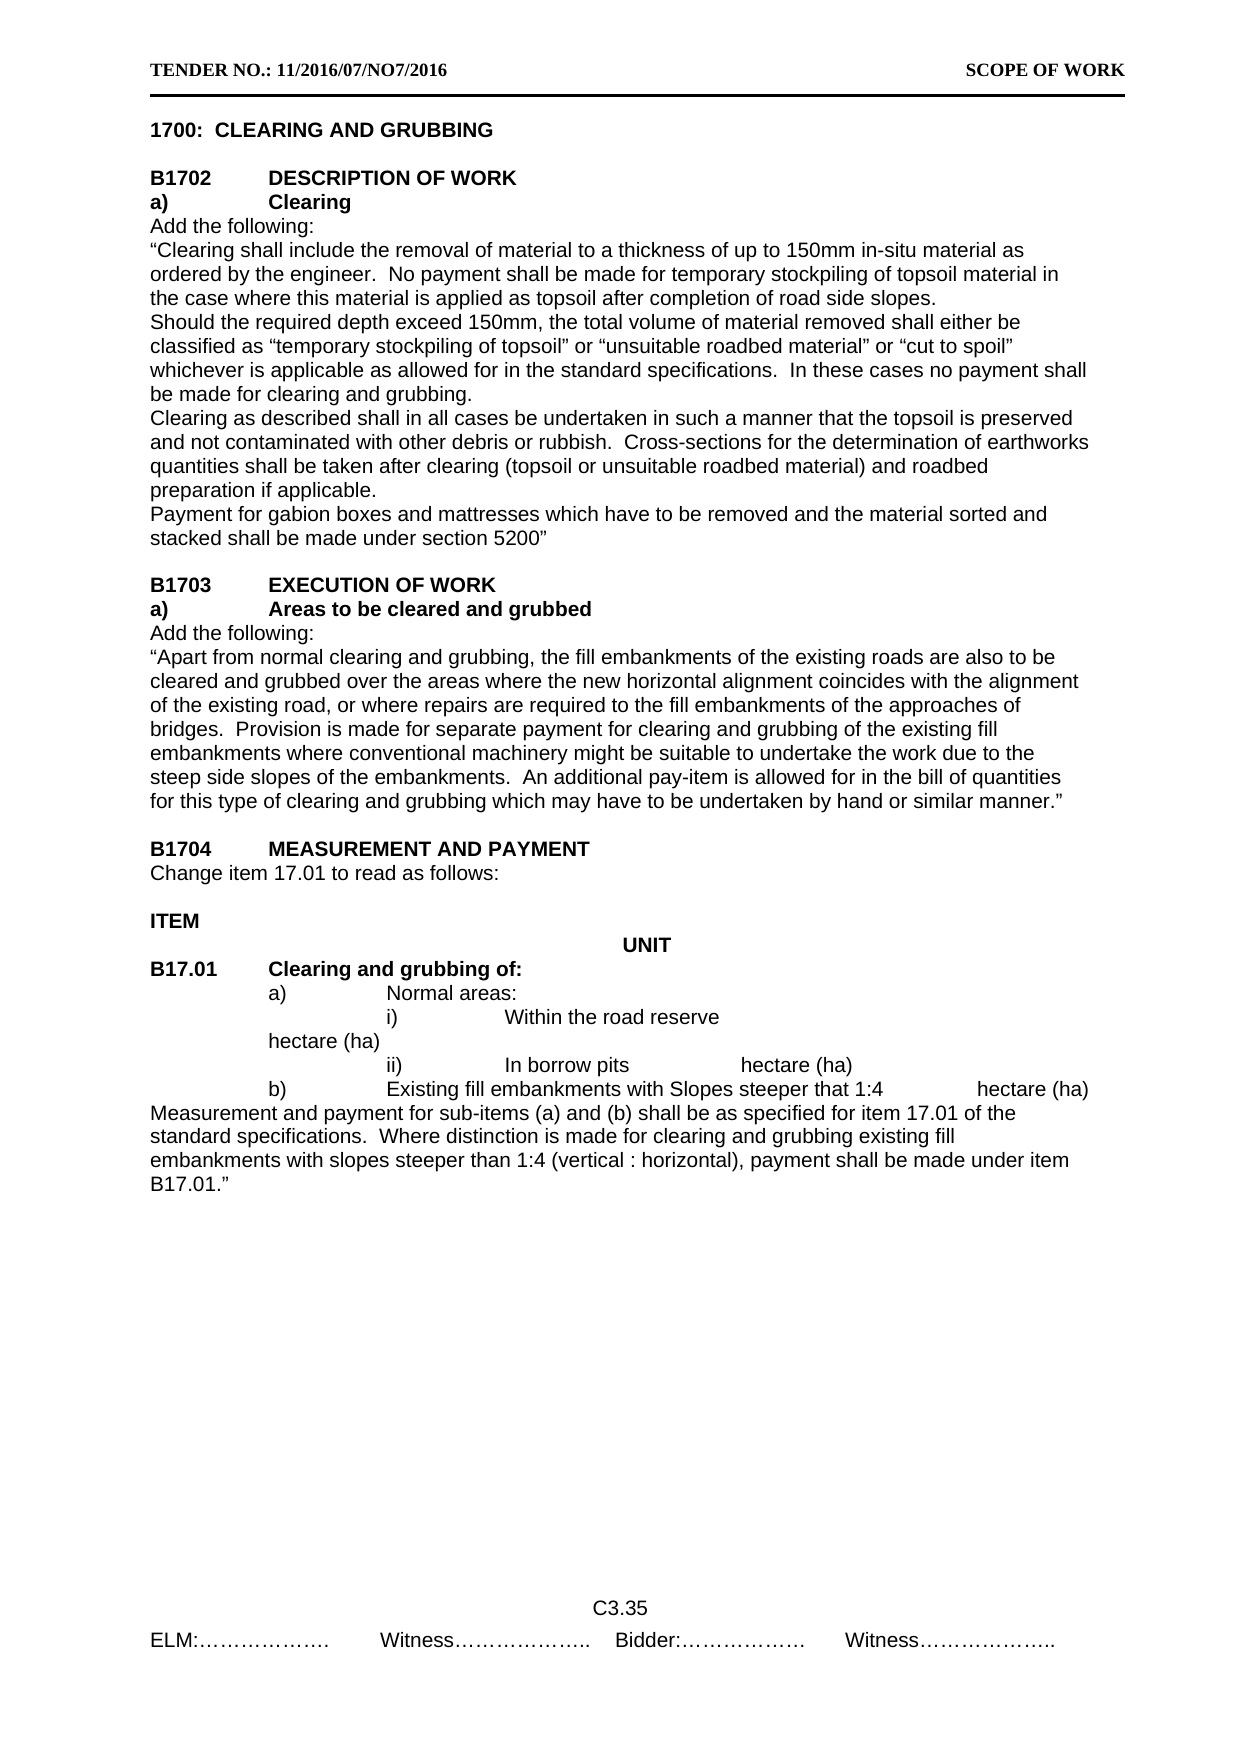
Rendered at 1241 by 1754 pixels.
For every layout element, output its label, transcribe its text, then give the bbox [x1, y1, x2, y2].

text a) Clearing [150, 190, 1090, 214]
text Should the required depth exceed 150mm, the total volume of material removed shall either be classified as “temporary stockpiling of topsoil” or “unsuitable roadbed material” or “cut to spoil” whichever is applicable as allowed for in the standard specifications. In these cases no payment shall be made for clearing and grubbing. [150, 310, 1090, 406]
text B1703 EXECUTION OF [150, 573, 1090, 597]
text “Clearing shall include the removal of material to a thickness of up to 150mm in-situ material as ordered by the engineer. No payment shall be made for temporary stockpiling of topsoil material in the case where this material is applied as topsoil after completion of road side slopes. [150, 238, 1090, 310]
text B1704 MEASUREMENT PAYMENT [150, 837, 1090, 861]
text a) Areas to be cleared and grubbed [150, 597, 1090, 621]
text a) Normal areas: [150, 981, 1090, 1004]
text 1700: CLEARING GRUBBING [150, 118, 1090, 142]
text Add the following: [150, 621, 1090, 645]
text Measurement and payment for sub-items (a) and (b) shall be as specified for item 17.01 of the standard specifications. Where distinction is made for clearing and grubbing existing fill embankments with slopes steeper than 1:4 (vertical : horizontal), payment shall be made under item B17.01.” [150, 1100, 1090, 1196]
text ITEM [150, 909, 1090, 957]
text B17.01 Clearing and grubbing of: [150, 957, 1090, 981]
text B1702 DESCRIPTION OF [150, 166, 1090, 190]
text i) Within the road reserve hectare (ha) [150, 1004, 1090, 1052]
text ii) In borrow pits hectare (ha) [150, 1052, 1090, 1076]
text Payment for gabion boxes and mattresses which have to be removed and the material sorted and stacked shall be made under section 5200” [150, 501, 1090, 549]
text Add the following: [150, 214, 1090, 238]
text b) Existing fill embankments with Slopes steeper that 1:4 hectare (ha) [150, 1076, 1090, 1100]
text Clearing as described shall in all cases be undertaken in such a manner that the topsoil is preserved and not contaminated with other debris or rubbish. Cross-sections for the determination of earthworks quantities shall be taken after clearing (topsoil or unsuitable roadbed material) and roadbed preparation if applicable. [150, 406, 1090, 501]
text “Apart from normal clearing and grubbing, the fill embankments of the existing roads are also to be cleared and grubbed over the areas where the new horizontal alignment coincides with the alignment of the existing road, or where repairs are required to the fill embankments of the approaches of bridges. Provision is made for separate payment for clearing and grubbing of the existing fill embankments where conventional machinery might be suitable to undertake the work due to the steep side slopes of the embankments. An additional pay-item is allowed for in the bill of quantities for this type of clearing and grubbing which may have to be undertaken by hand or similar manner.” [150, 645, 1090, 813]
text Change item 17.01 to read as follows: [150, 861, 1090, 885]
